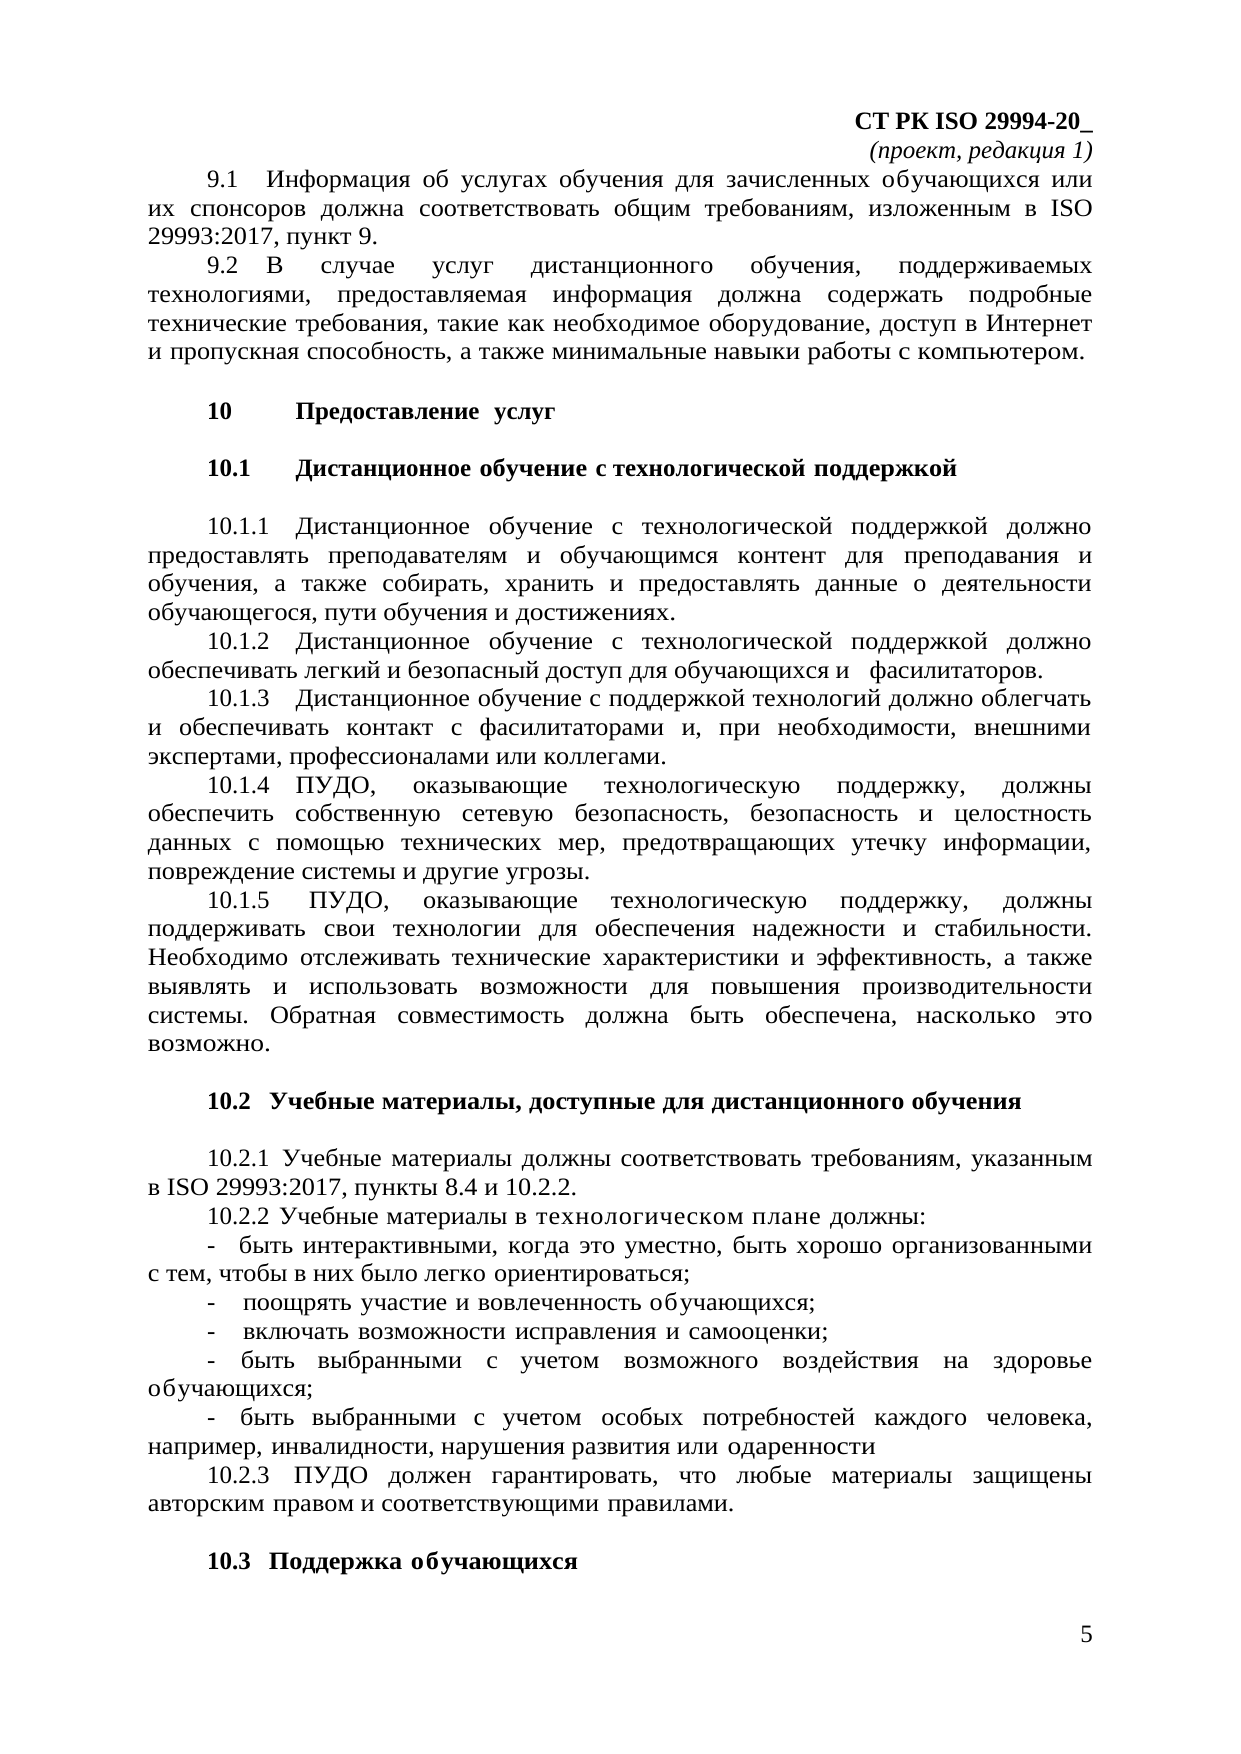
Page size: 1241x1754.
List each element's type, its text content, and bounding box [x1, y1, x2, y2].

list ПУДО, оказывающие технологическую поддержку, должны поддерживать свои технологии для обеспечения надежности и стабильности. Необходимо отслеживать технические характеристики и эффективность, а также выявлять и использовать возможности для повышения производительности системы. Обратная совместимость должна быть обеспечена, насколько это возможно. [148, 885, 1092, 1057]
list ПУДО, оказывающие технологическую поддержку, должны обеспечить собственную сетевую безопасность, безопасность и целостность данных с помощью технических мер, предотвращающих утечку информации, повреждение системы и другие угрозы. [148, 770, 1092, 885]
list быть интерактивными, когда это уместно, быть хорошо организованными с тем, чтобы в них было легко ориентироваться; [148, 1230, 1092, 1287]
list Дистанционное обучение с технологической поддержкой должно обеспечивать легкий и безопасный доступ для обучающихся и фасилитаторов. [148, 626, 1092, 683]
list Поддержка обучающихся [148, 1546, 1092, 1575]
list ПУДО должен гарантировать, что любые материалы защищены авторским правом и соответствующими правилами. [148, 1460, 1092, 1517]
list Учебные материалы, доступные для дистанционного обучения [148, 1086, 1092, 1115]
list В случае услуг дистанционного обучения, поддерживаемых технологиями, предоставляемая информация должна содержать подробные технические требования, такие как необходимое оборудование, доступ в Интернет и пропускная способность, а также минимальные навыки работы с компьютером. [148, 250, 1092, 365]
list Дистанционное обучение с технологической поддержкой [148, 453, 1092, 482]
list Учебные материалы должны соответствовать требованиям, указанным в ISO 29993:2017, пункты 8.4 и 10.2.2. [148, 1143, 1092, 1201]
list Дистанционное обучение с поддержкой технологий должно облегчать и обеспечивать контакт с фасилитаторами и, при необходимости, внешними экспертами, профессионалами или коллегами. [148, 683, 1092, 770]
list быть выбранными с учетом особых потребностей каждого человека, например, инвалидности, нарушения развития или одаренности [148, 1402, 1092, 1460]
list поощрять участие и вовлеченность обучающихся; [148, 1287, 1092, 1316]
list быть выбранными с учетом возможного воздействия на здоровье обучающихся; [148, 1345, 1092, 1402]
list Информация об услугах обучения для зачисленных обучающихся или их спонсоров должна соответствовать общим требованиям, изложенным в ISO 29993:2017, пункт 9. [148, 164, 1092, 250]
list Дистанционное обучение с технологической поддержкой должно предоставлять преподавателям и обучающимся контент для преподавания и обучения, а также собирать, хранить и предоставлять данные о деятельности обучающегося, пути обучения и достижениях. [148, 511, 1092, 626]
list включать возможности исправления и самооценки; [148, 1316, 1092, 1345]
list Учебные материалы в технологическом плане должны: [148, 1201, 1092, 1230]
list Предоставление услуг [148, 396, 1092, 425]
